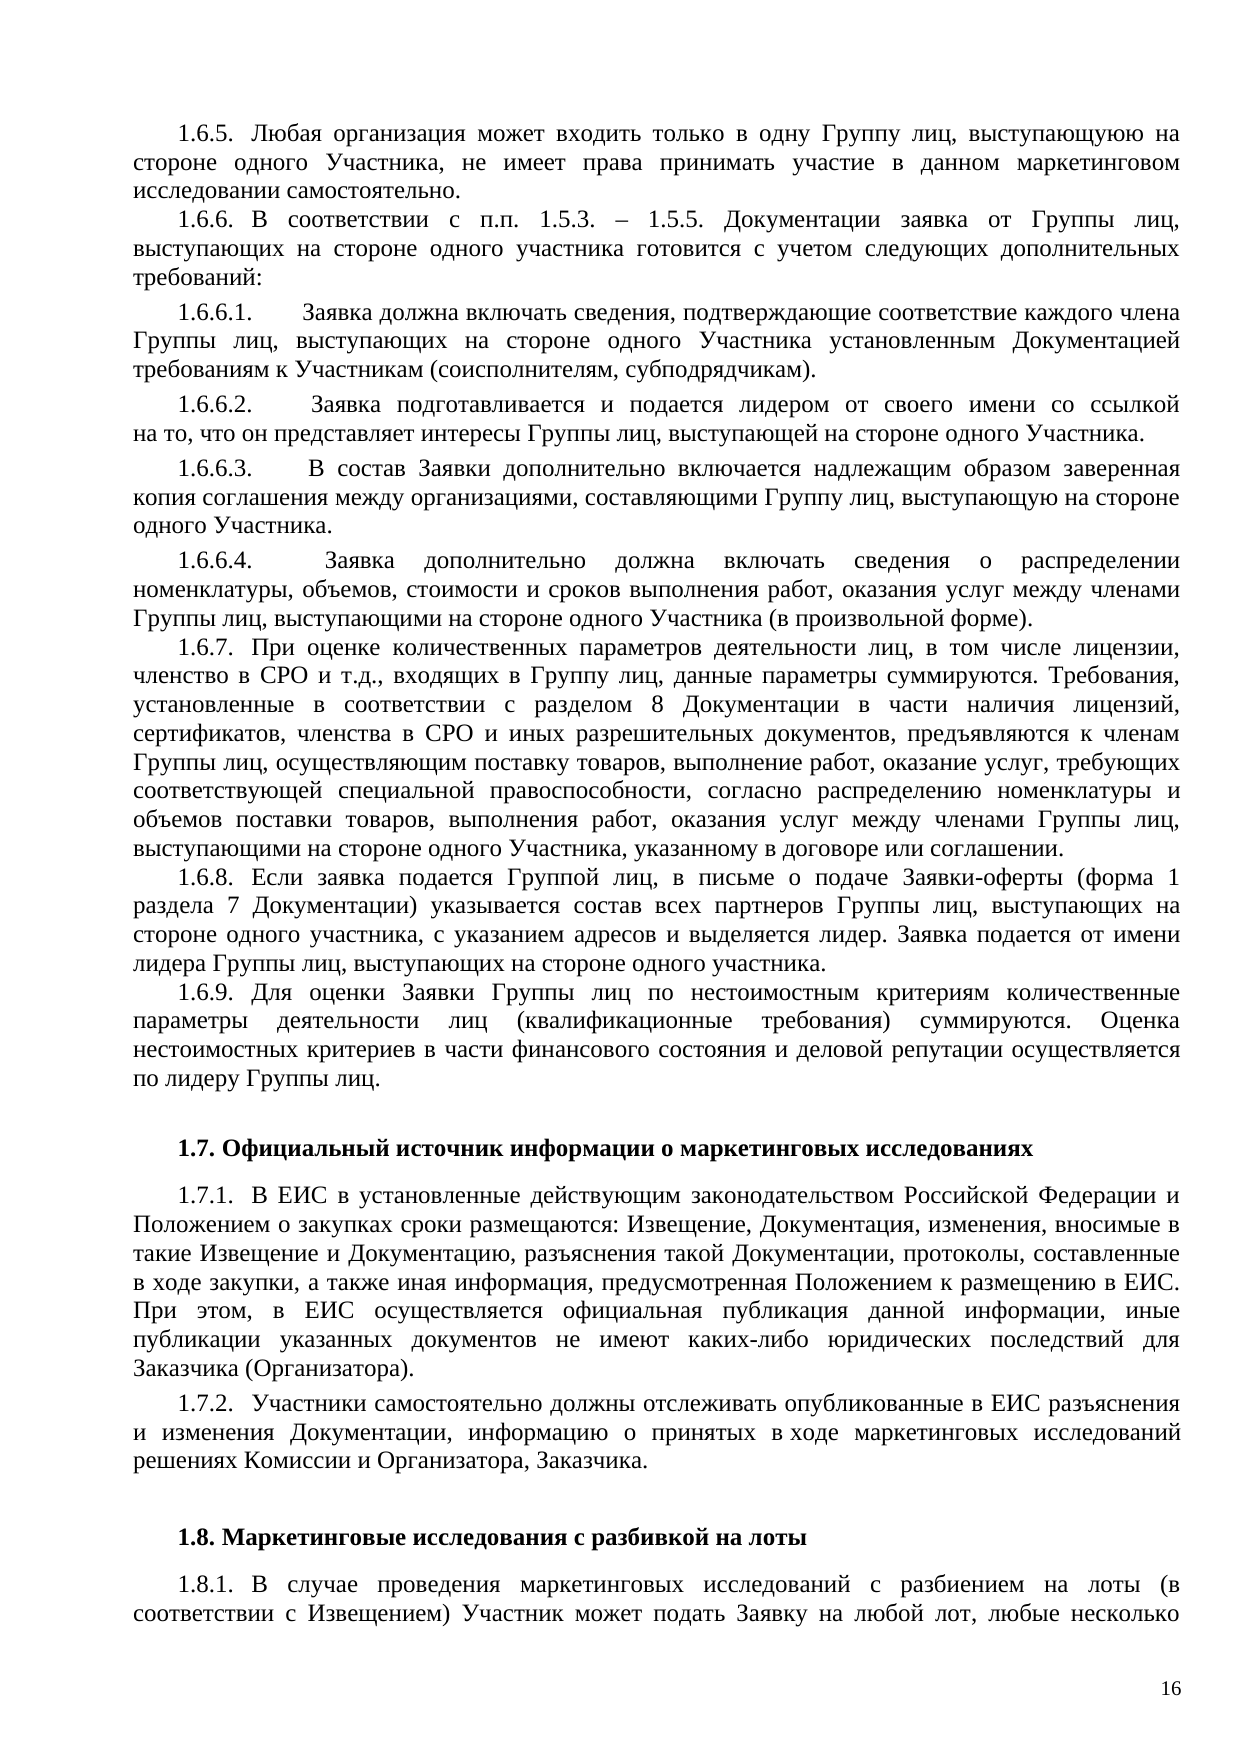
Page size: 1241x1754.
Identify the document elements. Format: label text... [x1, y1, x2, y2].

list В состав Заявки дополнительно включается надлежащим образом заверенная копия соглашения между организациями, составляющими Группу лиц, выступающую на стороне одного Участника. [133, 453, 1181, 539]
list Заявка дополнительно должна включать сведения о распределении номенклатуры, объемов, стоимости и сроков выполнения работ, оказания услуг между членами Группы лиц, выступающими на стороне одного Участника (в произвольной форме). [133, 546, 1181, 632]
list Официальный источник информации о маркетинговых исследованиях [133, 1133, 1181, 1162]
list В ЕИС в установленные действующим законодательством Российской Федерации и Положением о закупках сроки размещаются: Извещение, Документация, изменения, вносимые в такие Извещение и Документацию, разъяснения такой Документации, протоколы, составленные в ходе закупки, а также иная информация, предусмотренная Положением к размещению в ЕИС. При этом, в ЕИС осуществляется официальная публикация данной информации, иные публикации указанных документов не имеют каких-либо юридических последствий для Заказчика (Организатора). [133, 1181, 1181, 1382]
list Заявка подготавливается и подается лидером от своего имени со ссылкой на то, что он представляет интересы Группы лиц, выступающей на стороне одного Участника. [133, 389, 1181, 447]
list Для оценки Заявки Группы лиц по нестоимостным критериям количественные параметры деятельности лиц (квалификационные требования) суммируются. Оценка нестоимостных критериев в части финансового состояния и деловой репутации осуществляется по лидеру Группы лиц. [133, 977, 1181, 1092]
list Заявка должна включать сведения, подтверждающие соответствие каждого члена Группы лиц, выступающих на стороне одного Участника установленным Документацией требованиям к Участникам (соисполнителям, субподрядчикам). [133, 297, 1181, 383]
list При оценке количественных параметров деятельности лиц, в том числе лицензии, членство в СРО и т.д., входящих в Группу лиц, данные параметры суммируются. Требования, установленные в соответствии с разделом 8 Документации в части наличия лицензий, сертификатов, членства в СРО и иных разрешительных документов, предъявляются к членам Группы лиц, осуществляющим поставку товаров, выполнение работ, оказание услуг, требующих соответствующей специальной правоспособности, согласно распределению номенклатуры и объемов поставки товаров, выполнения работ, оказания услуг между членами Группы лиц, выступающими на стороне одного Участника, указанному в договоре или соглашении. [133, 632, 1181, 862]
list Если заявка подается Группой лиц, в письме о подаче Заявки-оферты (форма 1 раздела 7 Документации) указывается состав всех партнеров Группы лиц, выступающих на стороне одного участника, с указанием адресов и выделяется лидер. Заявка подается от имени лидера Группы лиц, выступающих на стороне одного участника. [133, 862, 1181, 977]
list Участники самостоятельно должны отслеживать опубликованные в ЕИС разъяснения и изменения Документации, информацию о принятых в ходе маркетинговых исследований решениях Комиссии и Организатора, Заказчика. [133, 1388, 1181, 1474]
list В соответствии с п.п. 1.5.3. – 1.5.5. Документации заявка от Группы лиц, выступающих на стороне одного участника готовится с учетом следующих дополнительных требований: [133, 204, 1181, 291]
list Маркетинговые исследования с разбивкой на лоты [133, 1522, 1181, 1551]
list Любая организация может входить только в одну Группу лиц, выступающуюю на стороне одного Участника, не имеет права принимать участие в данном маркетинговом исследовании самостоятельно. [133, 118, 1181, 204]
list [133, 1569, 1181, 1627]
